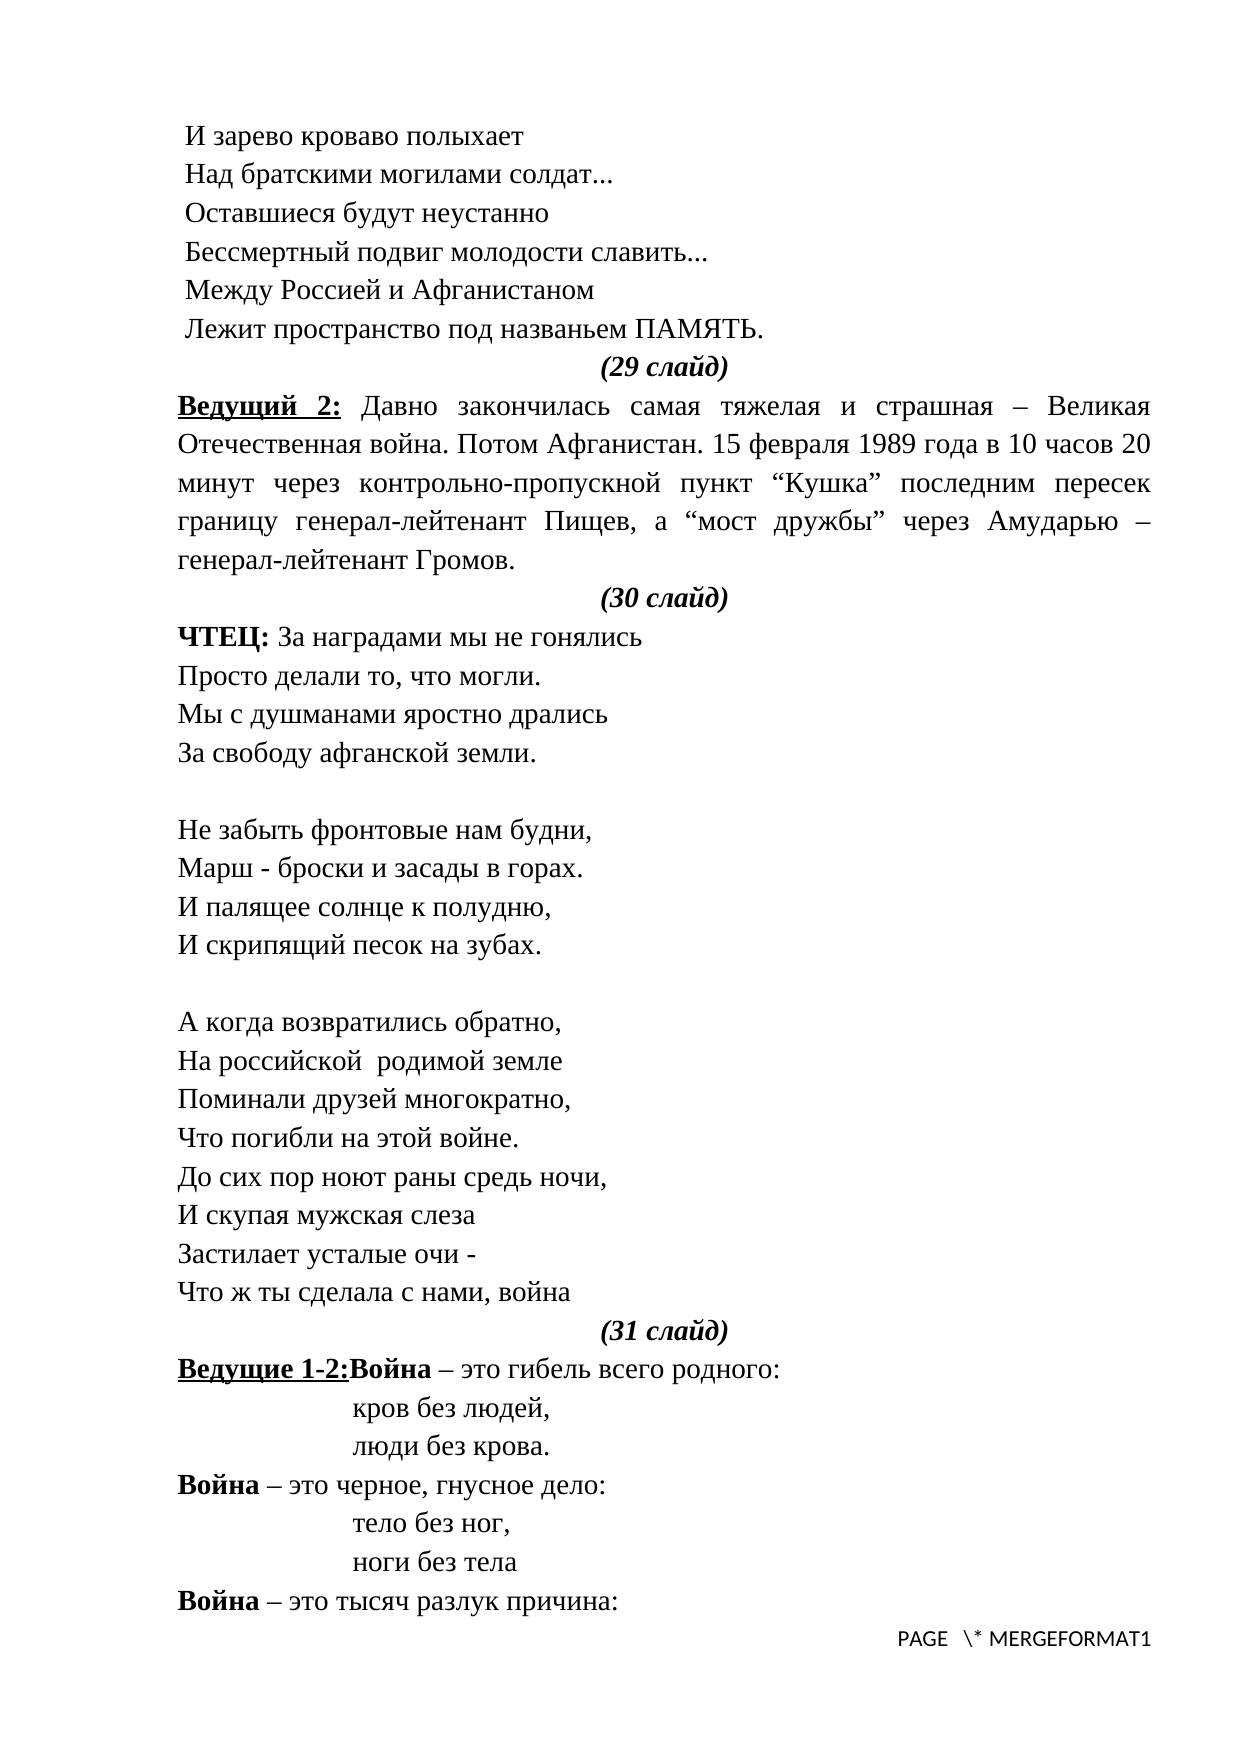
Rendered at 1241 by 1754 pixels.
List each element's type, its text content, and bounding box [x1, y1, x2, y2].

text И зарево кроваво полыхает [177, 118, 1152, 152]
text И палящее солнце к полудню, [177, 889, 1152, 922]
text Лежит пространство под названьем ПАМЯТЬ. [177, 311, 1152, 344]
text И скрипящий песок на зубах. [177, 927, 1152, 961]
text Не забыть фронтовые нам будни, [177, 812, 1152, 845]
text тело без ног, [177, 1506, 1152, 1539]
text Ведущие 1-2:Война – это гибель всего родного: [177, 1351, 1152, 1385]
text На российской родимой земле [177, 1043, 1152, 1077]
text Что ж ты сделала с нами, война [177, 1274, 1152, 1308]
text А когда возвратились обратно, [177, 1004, 1152, 1038]
text люди без крова. [177, 1428, 1152, 1462]
text (31 слайд) [177, 1313, 1152, 1346]
text Мы с душманами яростно дрались [177, 696, 1152, 730]
text ноги без тела [177, 1544, 1152, 1578]
text Поминали друзей многократно, [177, 1082, 1152, 1115]
text Над братскими могилами солдат... [177, 157, 1152, 190]
text кров без людей, [177, 1390, 1152, 1423]
text И скупая мужская слеза [177, 1197, 1152, 1231]
text Война – это черное, гнусное дело: [177, 1467, 1152, 1501]
text Марш - броски и засады в горах. [177, 850, 1152, 884]
text Бессмертный подвиг молодости славить... [177, 234, 1152, 267]
text (30 слайд) [177, 581, 1152, 614]
text Война – это тысяч разлук причина: [177, 1583, 1152, 1616]
text За свободу афганской земли. [177, 735, 1152, 768]
text (29 слайд) [177, 349, 1152, 383]
text Застилает усталые очи - [177, 1236, 1152, 1269]
text Ведущий 2: Давно закончилась самая тяжелая и страшная – Великая Отечественная война. Потом Афганистан. 15 февраля 1989 года в 10 часов 20 минут через контрольно-пропускной пункт “Кушка” последним пересек границу генерал-лейтенант Пищев, а “мост дружбы” через Амударью – генерал-лейтенант Громов. [177, 388, 1152, 576]
text До сих пор ноют раны средь ночи, [177, 1159, 1152, 1192]
text Что погибли на этой войне. [177, 1120, 1152, 1154]
text ЧТЕЦ: За наградами мы не гонялись [177, 619, 1152, 653]
text Просто делали то, что могли. [177, 658, 1152, 691]
text Между Россией и Афганистаном [177, 272, 1152, 306]
text Оставшиеся будут неустанно [177, 195, 1152, 229]
